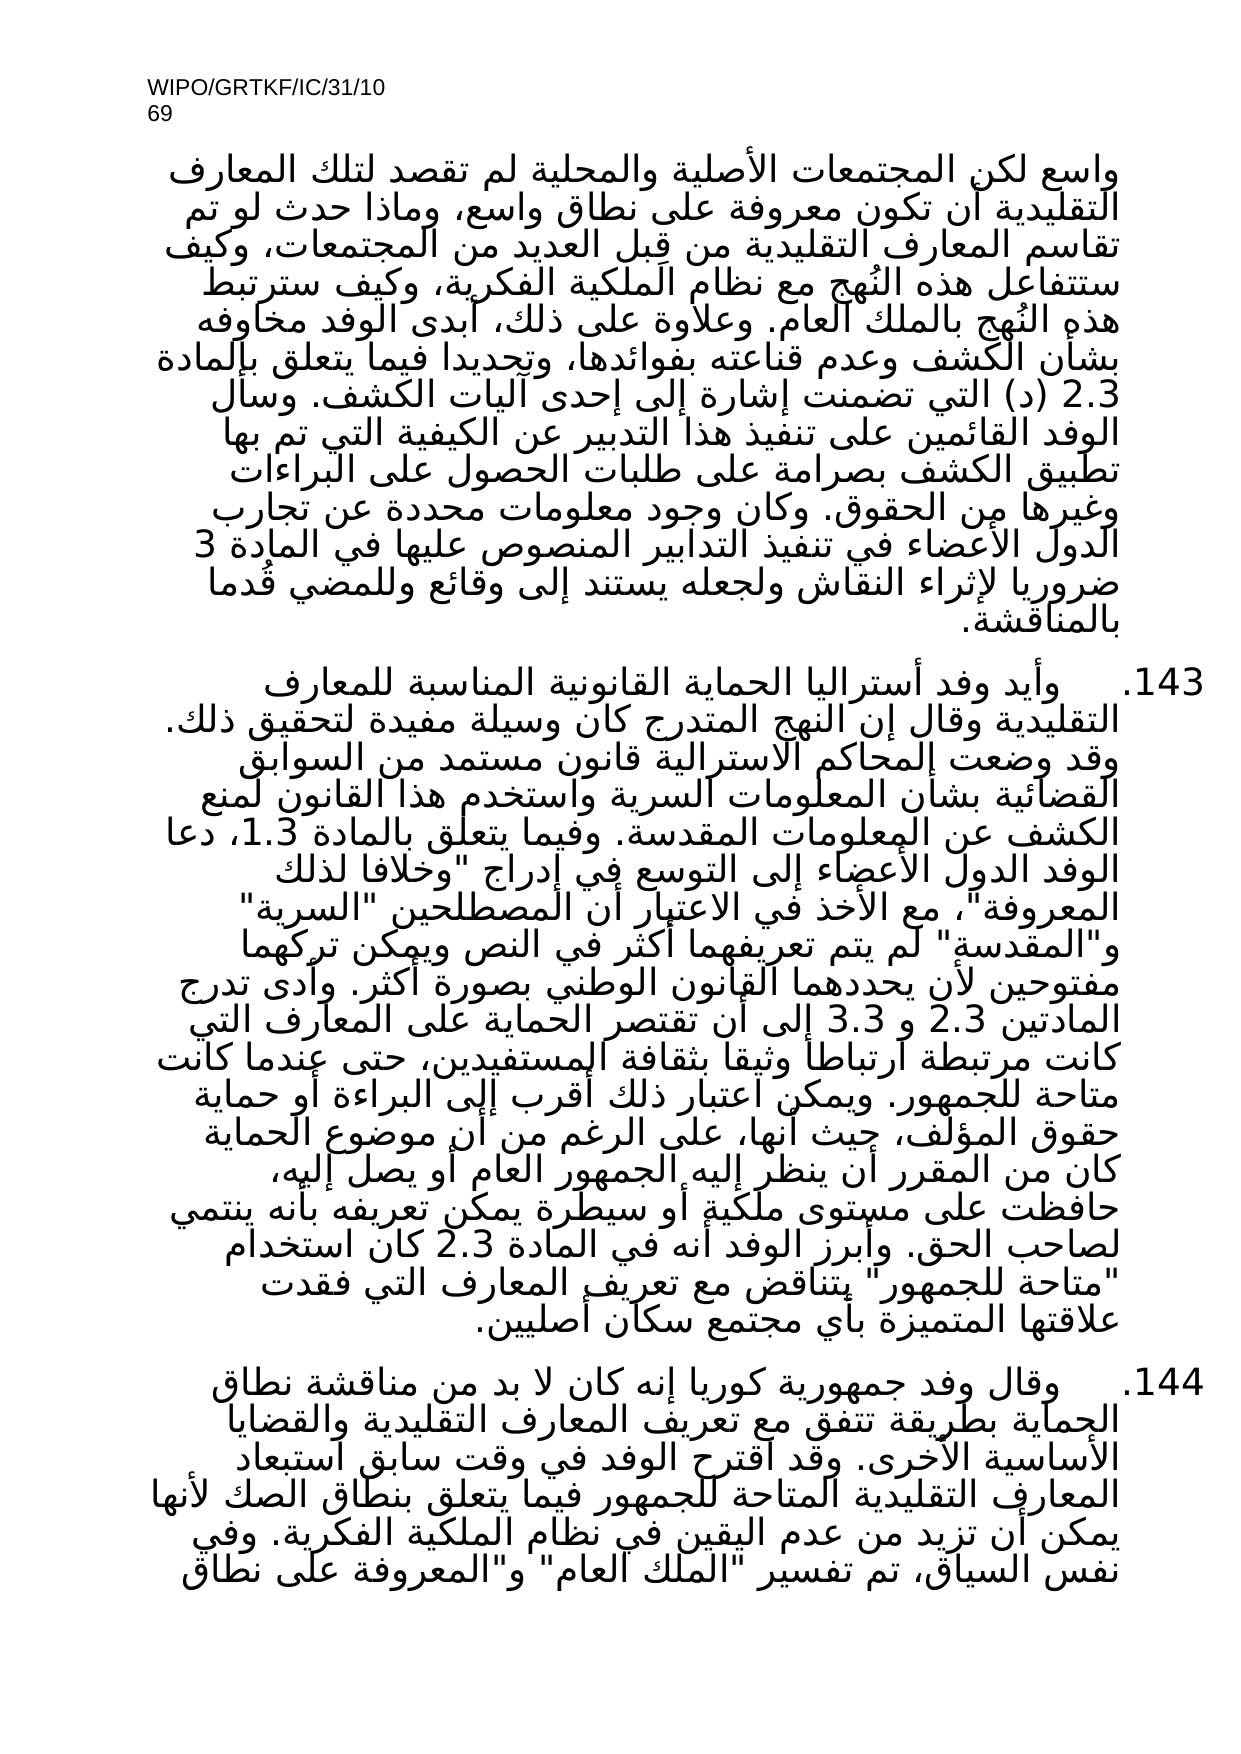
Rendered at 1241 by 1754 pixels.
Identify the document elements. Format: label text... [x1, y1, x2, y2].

text وأيد وفد أستراليا الحماية القانونية المناسبة للمعارف التقليدية وقال إن النهج المتدرج كان وسيلة مفيدة لتحقيق ذلك. وقد وضعت المحاكم الاسترالية قانون مستمد من السوابق القضائية بشأن المعلومات السرية واستخدم هذا القانون لمنع الكشف عن المعلومات المقدسة. وفيما يتعلق بالمادة 1.3، دعا الوفد الدول الأعضاء إلى التوسع في إدراج "وخلافا لذلك المعروفة"، مع الأخذ في الاعتبار أن المصطلحين "السرية" و"المقدسة" لم يتم تعريفهما أكثر في النص ويمكن تركهما مفتوحين لأن يحددهما القانون الوطني بصورة أكثر. وأدى تدرج المادتين 2.3 و 3.3 إلى أن تقتصر الحماية على المعارف التي كانت مرتبطة ارتباطا وثيقا بثقافة المستفيدين، حتى عندما كانت متاحة للجمهور. ويمكن اعتبار ذلك أقرب إلى البراءة أو حماية حقوق المؤلف، حيث أنها، على الرغم من أن موضوع الحماية كان من المقرر أن ينظر إليه الجمهور العام أو يصل إليه، حافظت على مستوى ملكية أو سيطرة يمكن تعريفه بأنه ينتمي لصاحب الحق. وأبرز الوفد أنه في المادة 2.3 كان استخدام "متاحة للجمهور" يتناقض مع تعريف المعارف التي فقدت علاقتها المتميزة بأي مجتمع سكان أصليين. [147, 665, 1122, 1340]
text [147, 153, 1122, 640]
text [147, 1365, 1122, 1590]
